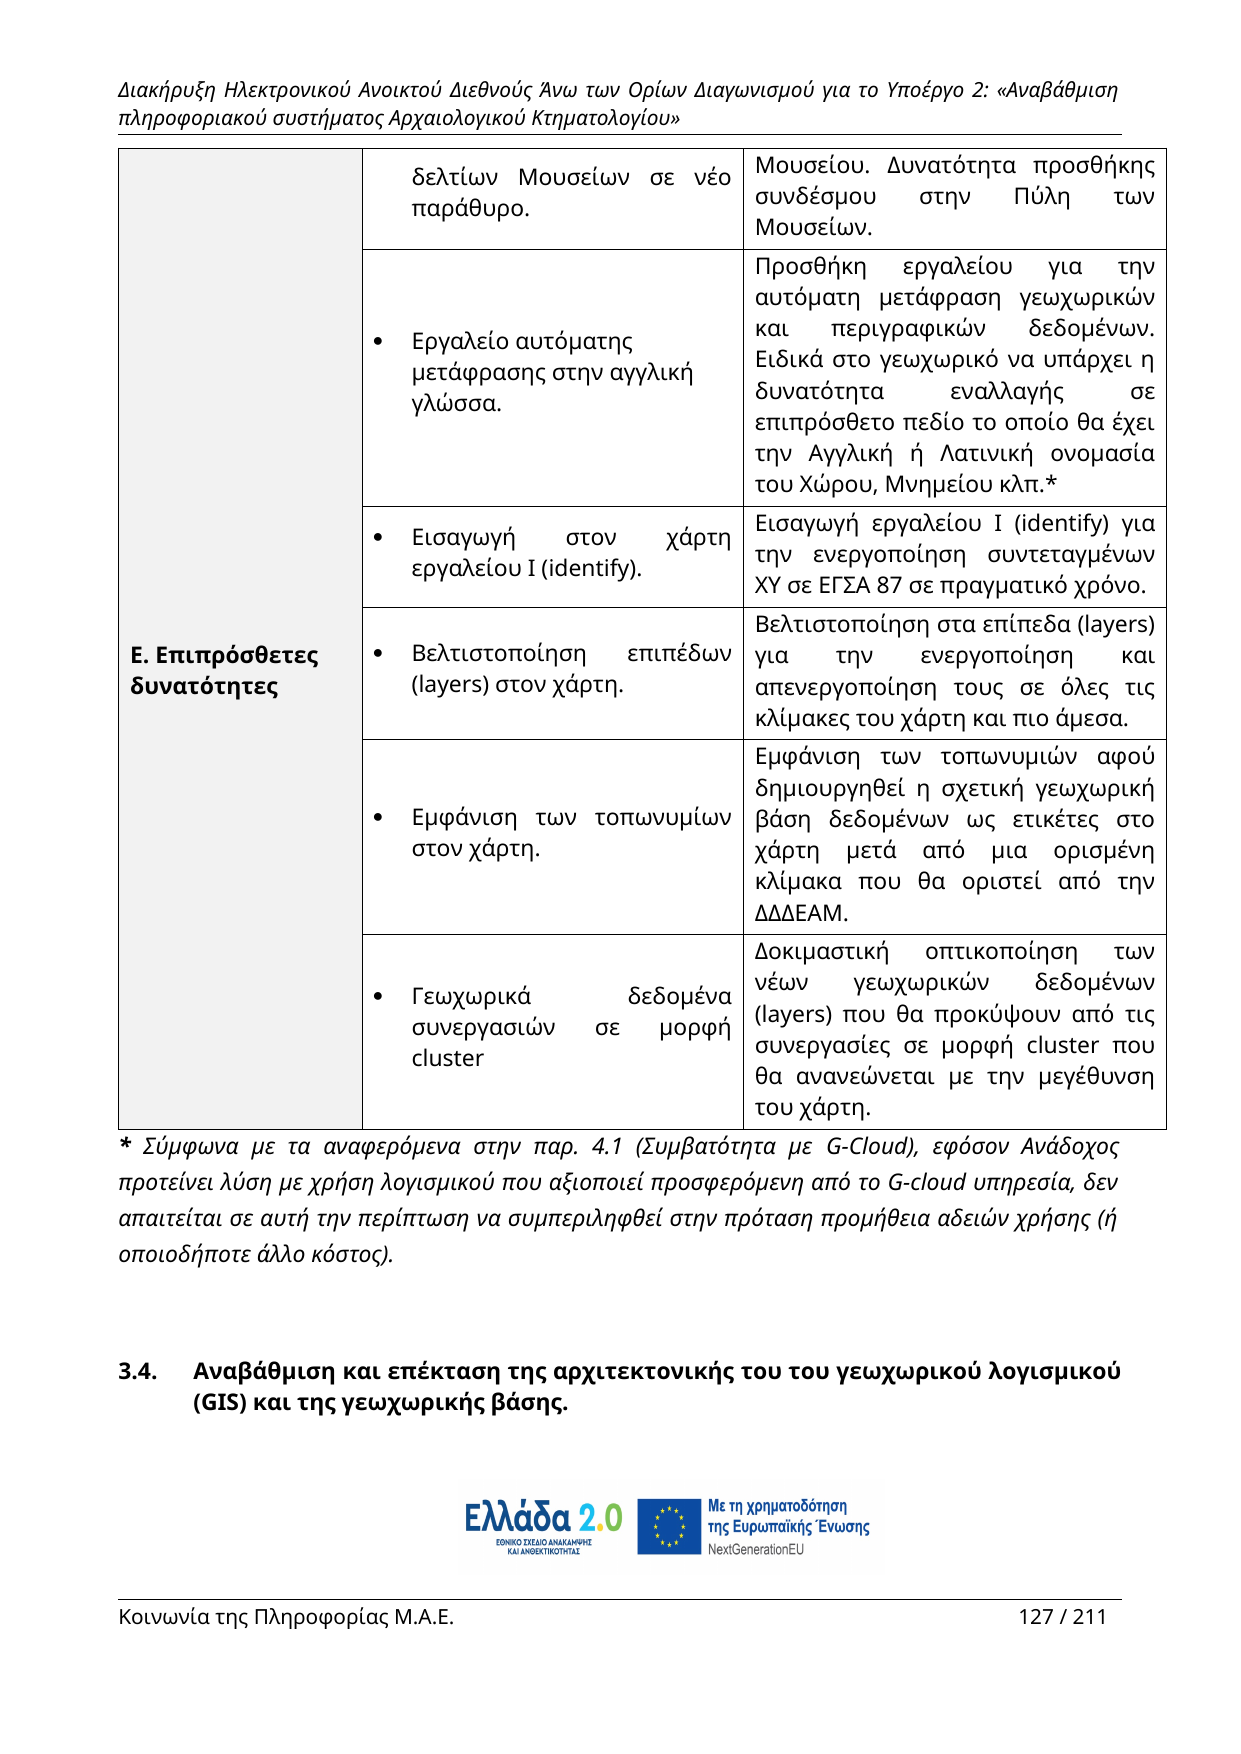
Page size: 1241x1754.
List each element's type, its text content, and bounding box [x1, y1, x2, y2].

table_cell Εργαλείο αυτόματης μετάφρασης στην αγγλική γλώσσα. [363, 250, 743, 506]
subtitle Αναβάθμιση και επέκταση της αρχιτεκτονικής του του γεωχωρικού λογισμικού (GIS) και της γεωχωρικής βάσης. [118, 1355, 1122, 1417]
text * Σύμφωνα με τα αναφερόμενα στην παρ. 4.1 (Συμβατότητα με G-Cloud), εφόσον Ανάδοχος προτείνει λύση με χρήση λογισμικού που αξιοποιεί προσφερόμενη από το G-cloud υπηρεσία, δεν απαιτείται σε αυτή την περίπτωση να συμπεριληφθεί στην πρόταση προμήθεια αδειών χρήσης (ή οποιοδήποτε άλλο κόστος). [118, 1130, 1122, 1269]
table_cell Άνοιγμα περιγραφικών δελτίων Μουσείων σε νέο παράθυρο. [363, 149, 743, 248]
table_cell Άνοιγμα του νέου Δελτίου Μουσείου. Δυνατότητα προσθήκης συνδέσμου στην Πύλη των Μουσείων. [744, 149, 1166, 248]
table_cell Ε. Επιπρόσθετες δυνατότητες [119, 149, 362, 1129]
table_cell Προσθήκη εργαλείου για την αυτόματη μετάφραση γεωχωρικών και περιγραφικών δεδομένων. Ειδικά στο γεωχωρικό να υπάρχει η δυνατότητα εναλλαγής σε επιπρόσθετο πεδίο το οποίο θα έχει την Αγγλική ή Λατινική ονομασία του Χώρου, Μνημείου κλπ.* [744, 250, 1166, 506]
table_cell Εισαγωγή εργαλείου I (identify) για την ενεργοποίηση συντεταγμένων XY σε ΕΓΣΑ 87 σε πραγματικό χρόνο. [744, 507, 1166, 607]
table_cell Δοκιμαστική οπτικοποίηση των νέων γεωχωρικών δεδομένων (layers) που θα προκύψουν από τις συνεργασίες σε μορφή cluster που θα ανανεώνεται με την μεγέθυνση του χάρτη. [744, 935, 1166, 1129]
table_cell Εμφάνιση των τοπωνυμιών αφού δημιουργηθεί η σχετική γεωχωρική βάση δεδομένων ως ετικέτες στο χάρτη μετά από μια ορισμένη κλίμακα που θα οριστεί από την ΔΔΔΕΑΜ. [744, 740, 1166, 934]
table_cell Βελτιστοποίηση στα επίπεδα (layers) για την ενεργοποίηση και απενεργοποίηση τους σε όλες τις κλίμακες του χάρτη και πιο άμεσα. [744, 608, 1166, 739]
table_cell Γεωχωρικά δεδομένα συνεργασιών σε μορφή cluster [363, 935, 743, 1129]
table_cell Εμφάνιση των τοπωνυμίων στον χάρτη. [363, 740, 743, 934]
picture [457, 1479, 885, 1575]
table_cell Εισαγωγή στον χάρτη εργαλείου I (identify). [363, 507, 743, 607]
table_cell Βελτιστοποίηση επιπέδων (layers) στον χάρτη. [363, 608, 743, 739]
